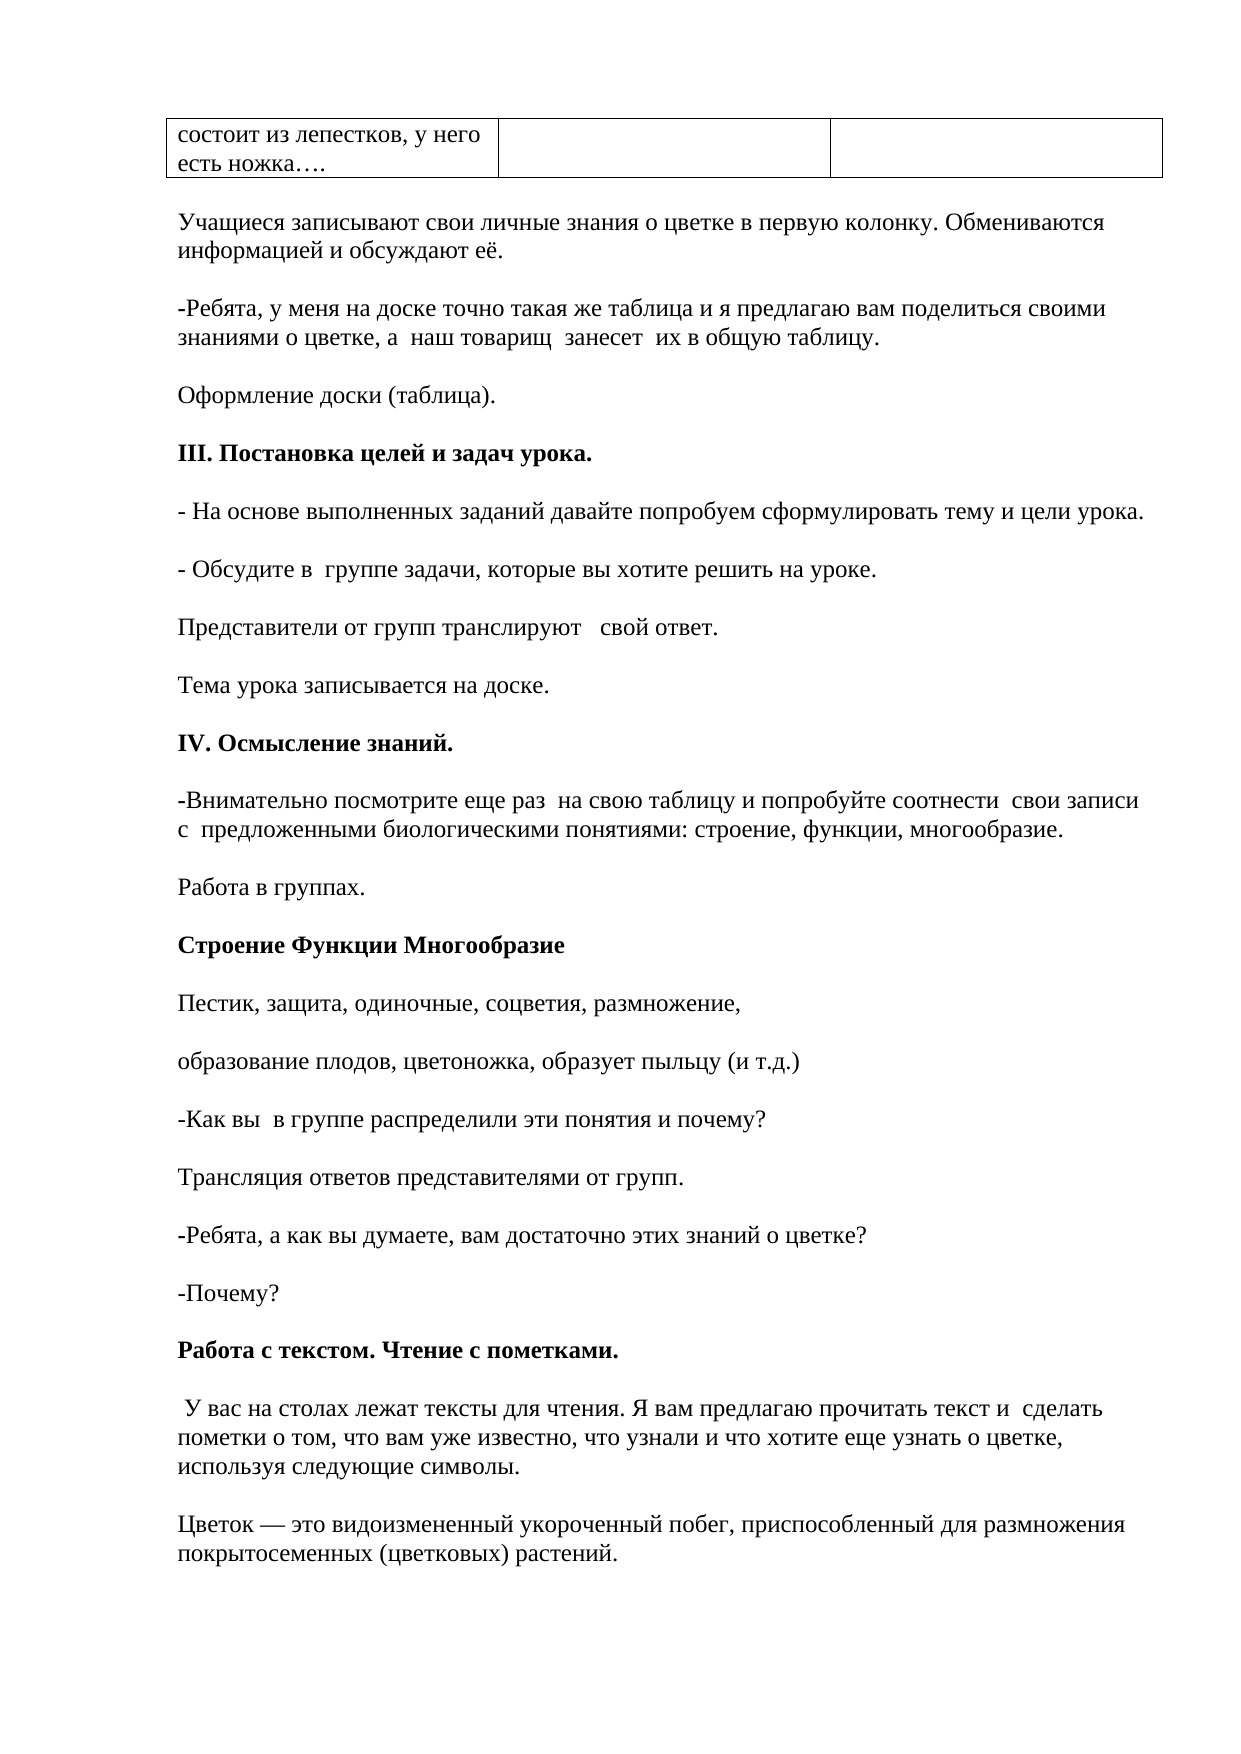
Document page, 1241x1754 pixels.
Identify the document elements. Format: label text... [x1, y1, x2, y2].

text -Почему? [177, 1278, 1152, 1306]
text -Внимательно посмотрите еще раз на свою таблицу и попробуйте соотнести свои записи с предложенными биологическими понятиями: строение, функции, многообразие. [177, 786, 1152, 843]
text Трансляция ответов представителями от групп. [177, 1162, 1152, 1191]
table_cell [499, 119, 830, 177]
text - На основе выполненных заданий давайте попробуем сформулировать тему и цели урока. [177, 496, 1152, 525]
table_cell состоит из лепестков, у него есть ножка…. [167, 119, 498, 177]
text -Как вы в группе распределили эти понятия и почему? [177, 1104, 1152, 1133]
text Работа с текстом. Чтение с пометками. [177, 1336, 1152, 1364]
text У вас на столах лежат тексты для чтения. Я вам предлагаю прочитать текст и сделать пометки о том, что вам уже известно, что узнали и что хотите еще узнать о цветке, используя следующие символы. [177, 1393, 1152, 1480]
text -Ребята, а как вы думаете, вам достаточно этих знаний о цветке? [177, 1220, 1152, 1248]
text образование плодов, цветоножка, образует пыльцу (и т.д.) [177, 1046, 1152, 1075]
text Работа в группах. [177, 872, 1152, 901]
text - Обсудите в группе задачи, которые вы хотите решить на уроке. [177, 554, 1152, 583]
text III. Постановка целей и задач урока. [177, 438, 1152, 467]
text Представители от групп транслируют свой ответ. [177, 612, 1152, 641]
text Тема урока записывается на доске. [177, 670, 1152, 698]
text Строение Функции Многообразие [177, 930, 1152, 959]
text Учащиеся записывают свои личные знания о цветке в первую колонку. Обмениваются информацией и обсуждают её. [177, 207, 1152, 264]
text Цветок — это видоизмененный укороченный побег, приспособленный для размножения покрытосеменных (цветковых) растений. [177, 1509, 1152, 1566]
text Пестик, защита, одиночные, соцветия, размножение, [177, 988, 1152, 1017]
table_cell [831, 119, 1162, 177]
text IV. Осмысление знаний. [177, 728, 1152, 756]
text -Ребята, у меня на доске точно такая же таблица и я предлагаю вам поделиться своими знаниями о цветке, а наш товарищ занесет их в общую таблицу. [177, 293, 1152, 351]
text Оформление доски (таблица). [177, 380, 1152, 409]
